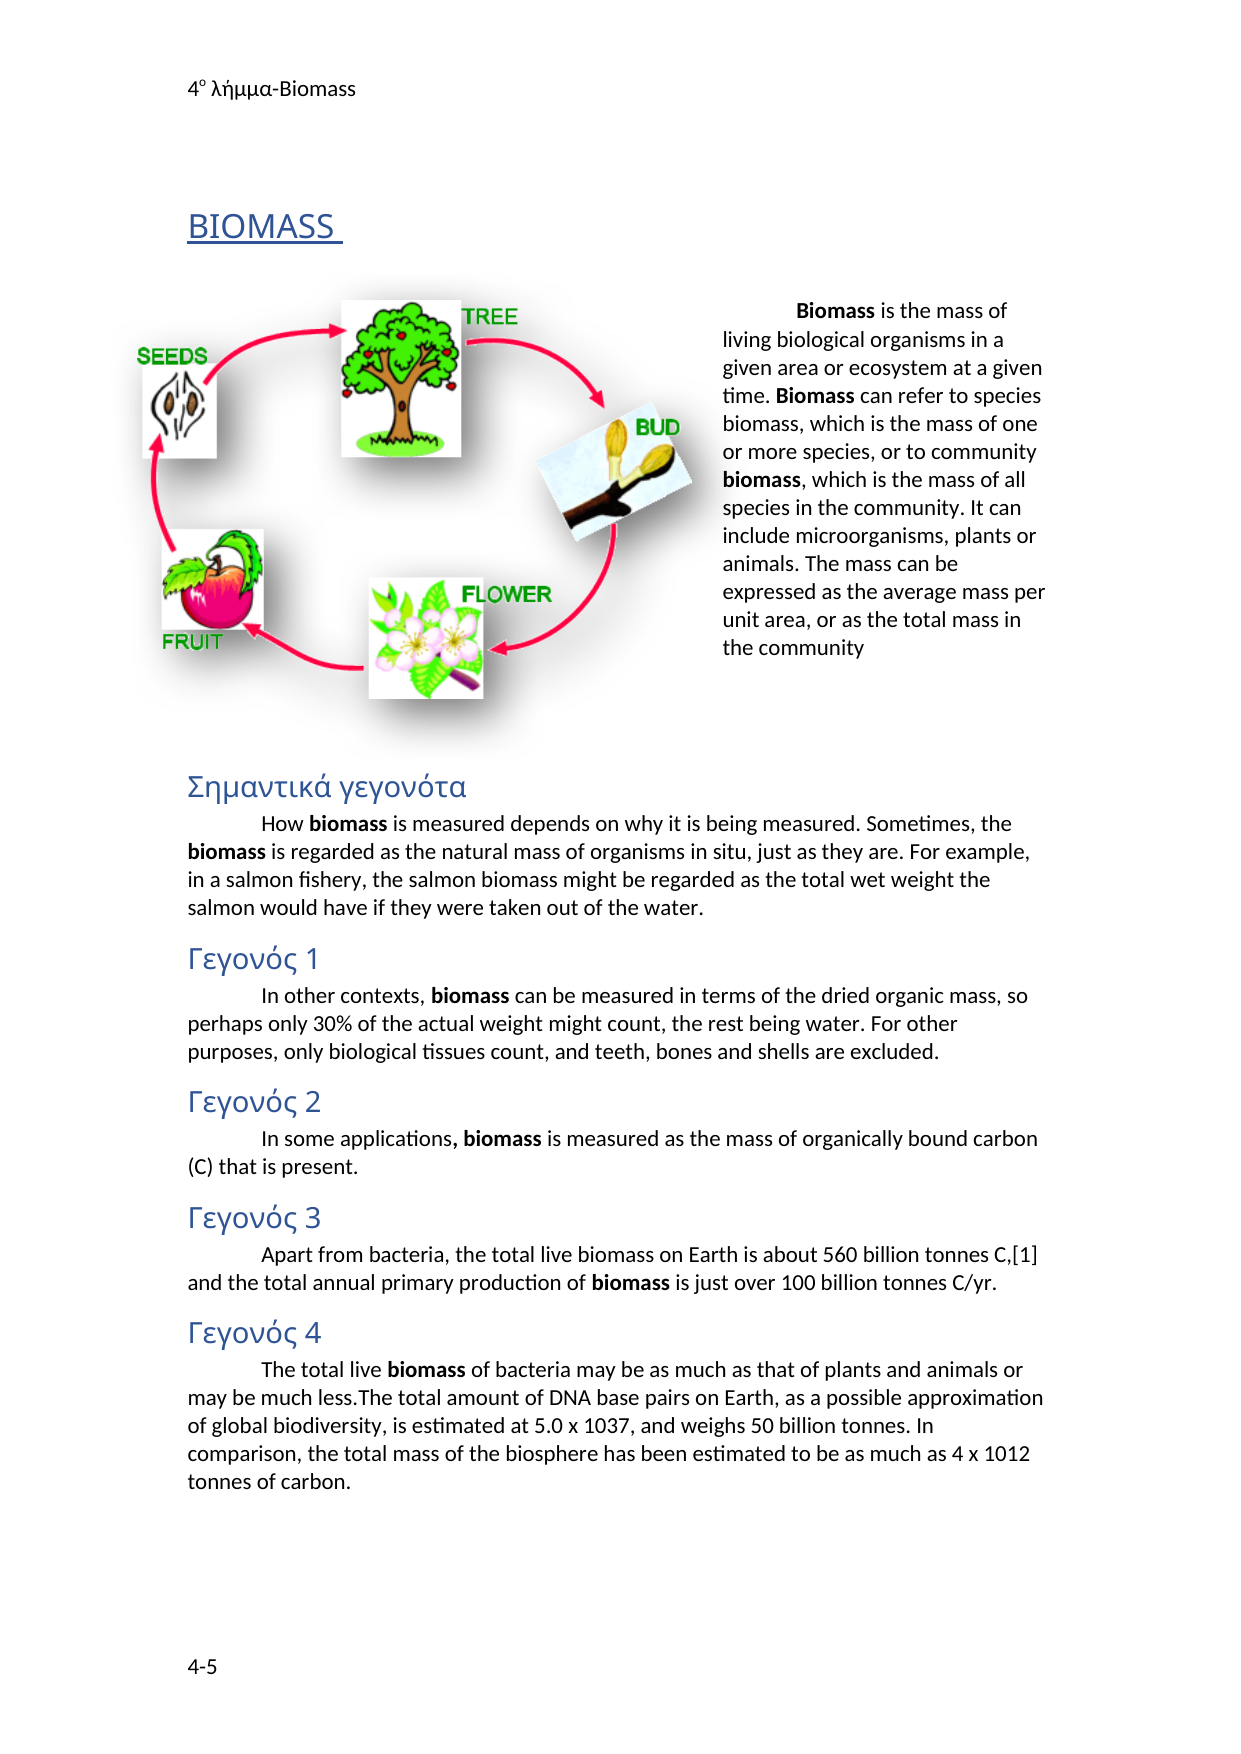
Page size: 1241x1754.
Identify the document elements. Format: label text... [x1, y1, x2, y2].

text In other contexts, biomass can be measured in terms of the dried organic mass, so perhaps only 30% of the actual weight might count, the rest being water. For other purposes, only biological tissues count, and teeth, bones and shells are excluded. [187, 981, 1053, 1065]
text The total live biomass of bacteria may be as much as that of plants and animals or may be much less.The total amount of DNA base pairs on Earth, as a possible approximation of global biodiversity, is estimated at 5.0 x 1037, and weighs 50 billion tonnes. In comparison, the total mass of the biosphere has been estimated to be as much as 4 x 1012 tonnes of carbon. [187, 1355, 1053, 1495]
subtitle BIOMASS [187, 203, 1053, 248]
subtitle Γεγονός 1 [187, 938, 1053, 978]
text Apart from bacteria, the total live biomass on Earth is about 560 billion tonnes C,[1] and the total annual primary production of biomass is just over 100 billion tonnes C/yr. [187, 1240, 1053, 1296]
picture [137, 300, 692, 699]
subtitle Γεγονός 3 [187, 1197, 1053, 1237]
text How biomass is measured depends on why it is being measured. Sometimes, the biomass is regarded as the natural mass of organisms in situ, just as they are. For example, in a salmon fishery, the salmon biomass might be regarded as the total wet weight the salmon would have if they were taken out of the water. [187, 809, 1053, 921]
subtitle Σημαντικά γεγονότα [187, 766, 1053, 806]
text Biomass is the mass of living biological organisms in a given area or ecosystem at a given time. Biomass can refer to species biomass, which is the mass of one or more species, or to community biomass, which is the mass of all species in the community. It can include microorganisms, plants or animals. The mass can be expressed as the average mass per unit area, or as the total mass in the community [720, 297, 1053, 661]
text In some applications, biomass is measured as the mass of organically bound carbon (C) that is present. [187, 1124, 1053, 1180]
subtitle Γεγονός 2 [187, 1081, 1053, 1121]
subtitle Γεγονός 4 [187, 1312, 1053, 1352]
